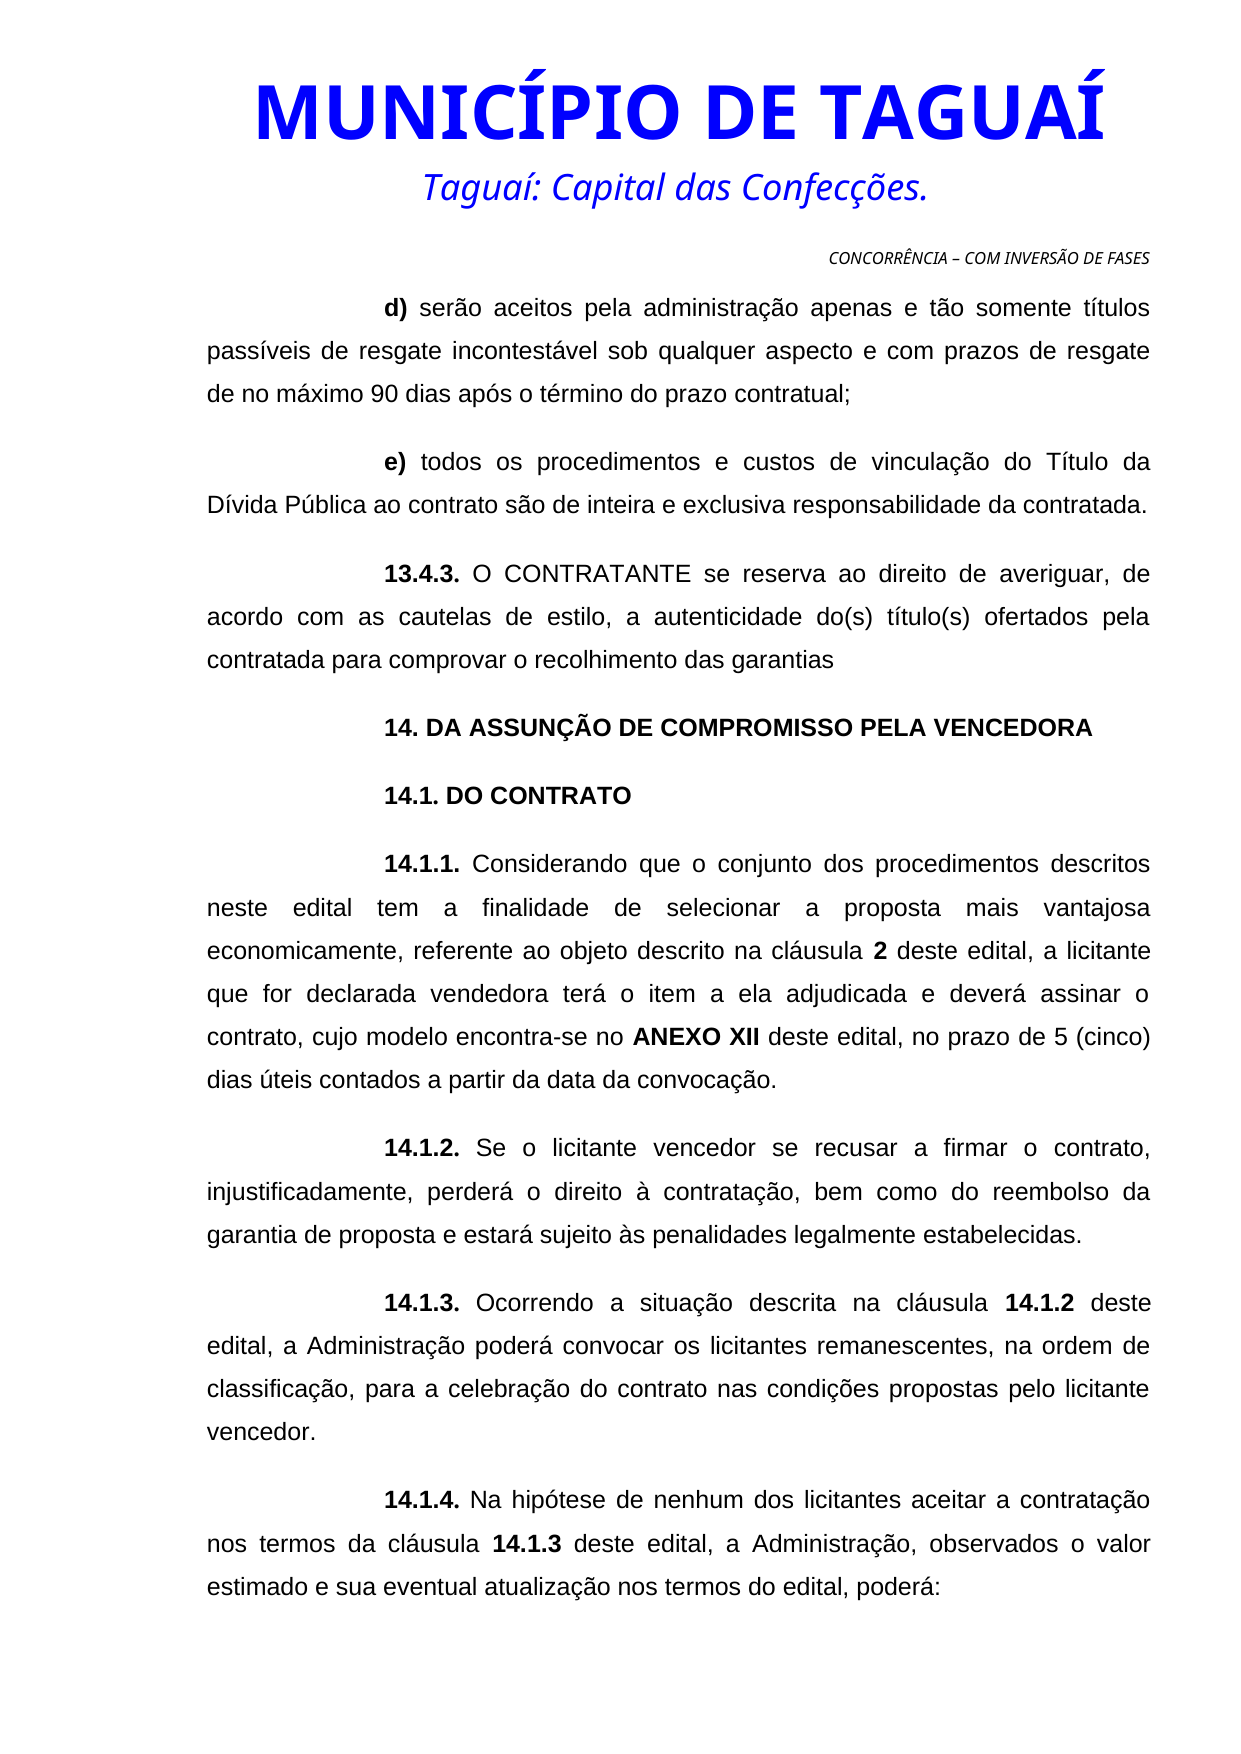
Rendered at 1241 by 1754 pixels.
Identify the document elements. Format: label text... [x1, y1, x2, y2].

text 14.1. DO CONTRATO [207, 781, 1152, 810]
text d) serão aceitos pela administração apenas e tão somente títulos passíveis de resgate incontestável sob qualquer aspecto e com prazos de resgate de no máximo 90 dias após o término do prazo contratual; [207, 293, 1152, 408]
text e) todos os procedimentos e custos de vinculação do Título da Dívida Pública ao contrato são de inteira e exclusiva responsabilidade da contratada. [207, 447, 1152, 519]
text 14.1.4. Na hipótese de nenhum dos licitantes aceitar a contratação nos termos da cláusula 14.1.3 deste edital, a Administração, observados o valor estimado e sua eventual atualização nos termos do edital, poderá: [207, 1485, 1152, 1600]
text 14.1.3. Ocorrendo a situação descrita na cláusula 14.1.2 deste edital, a Administração poderá convocar os licitantes remanescentes, na ordem de classificação, para a celebração do contrato nas condições propostas pelo licitante vencedor. [207, 1288, 1152, 1446]
text 14. DA ASSUNÇÃO DE COMPROMISSO PELA VENCEDORA [207, 713, 1152, 742]
text 13.4.3. O CONTRATANTE se reserva ao direito de averiguar, de acordo com as cautelas de estilo, a autenticidade do(s) título(s) ofertados pela contratada para comprovar o recolhimento das garantias [207, 559, 1152, 674]
text 14.1.2. Se o licitante vencedor se recusar a firmar o contrato, injustificadamente, perderá o direito à contratação, bem como do reembolso da garantia de proposta e estará sujeito às penalidades legalmente estabelecidas. [207, 1133, 1152, 1248]
text 14.1.1. Considerando que o conjunto dos procedimentos descritos neste edital tem a finalidade de selecionar a proposta mais vantajosa economicamente, referente ao objeto descrito na cláusula 2 deste edital, a licitante que for declarada vendedora terá o item a ela adjudicada e deverá assinar o contrato, cujo modelo encontra-se no ANEXO XII deste edital, no prazo de 5 (cinco) dias úteis contados a partir da data da convocação. [207, 849, 1152, 1094]
